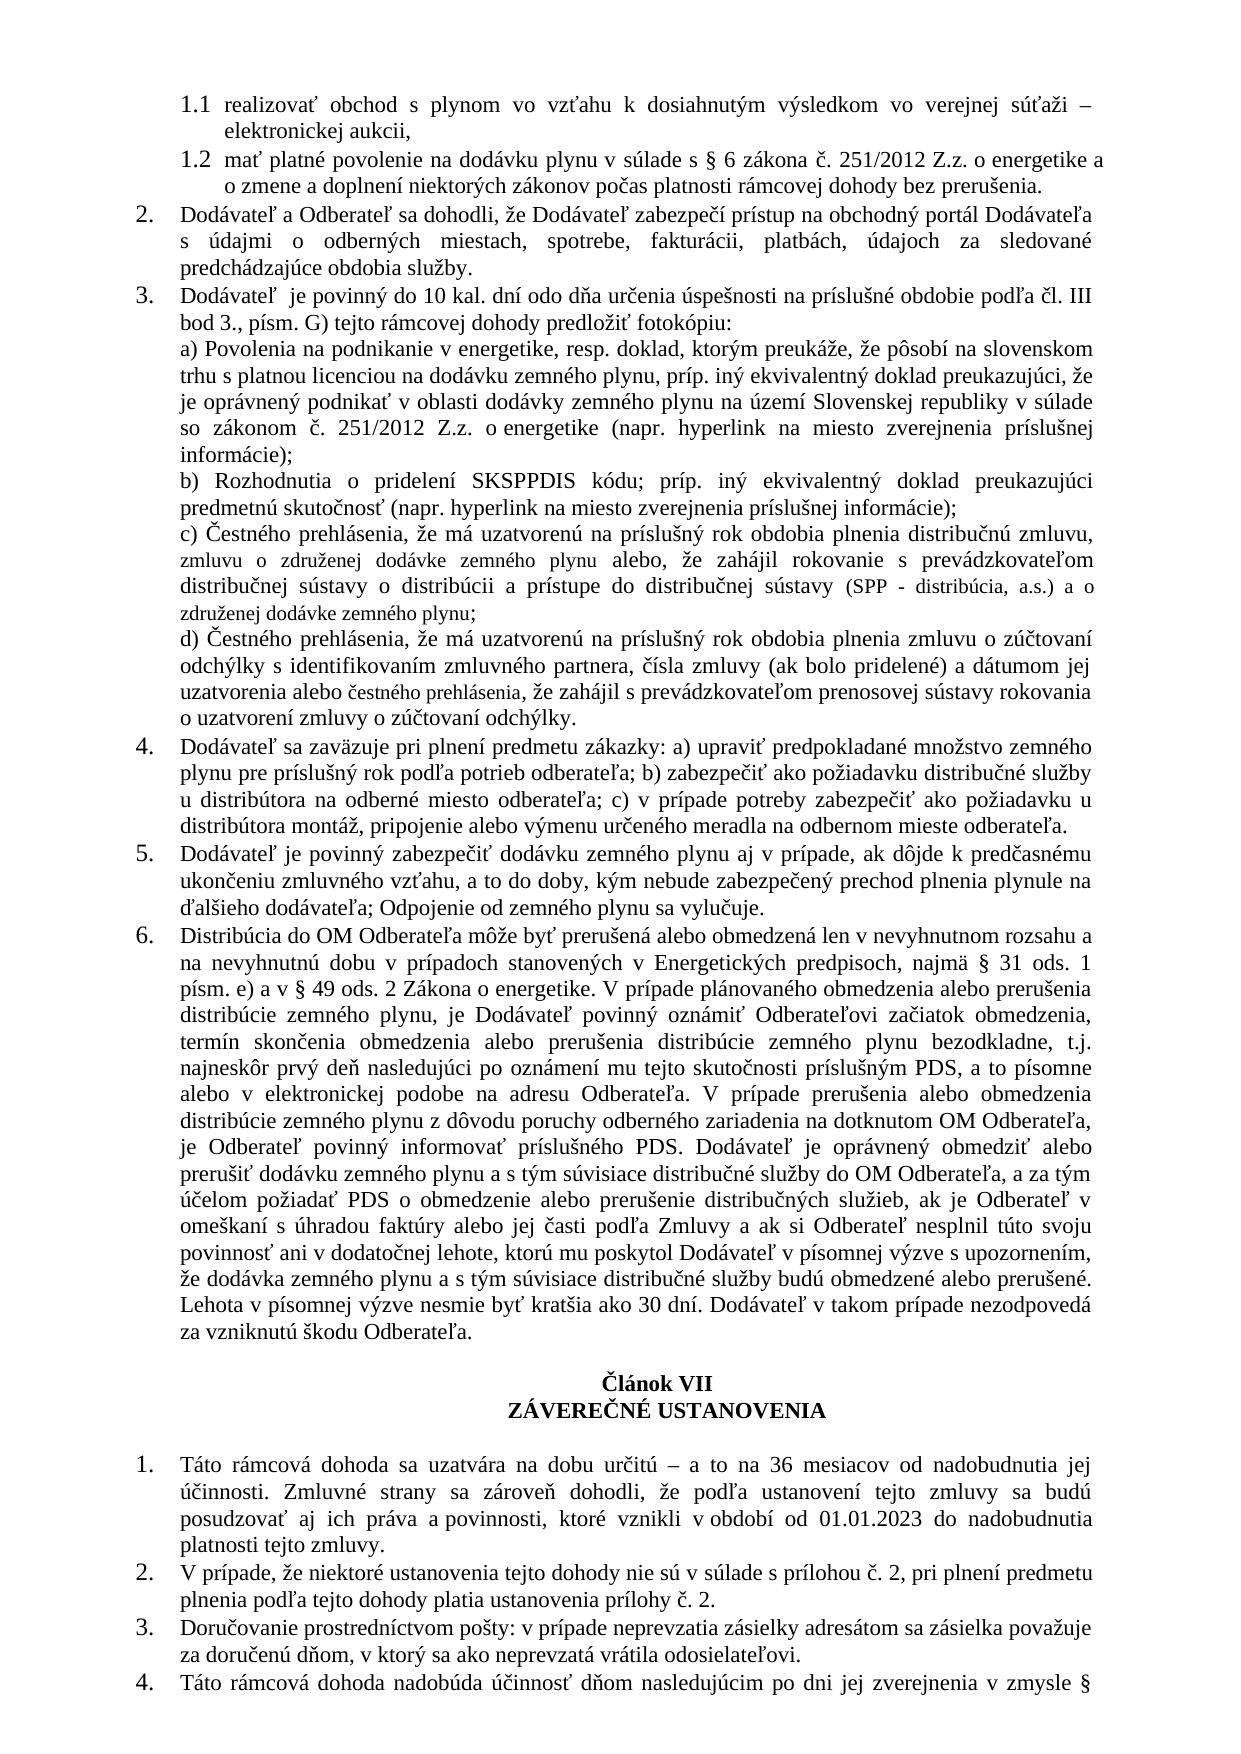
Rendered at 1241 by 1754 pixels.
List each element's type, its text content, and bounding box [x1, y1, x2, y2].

list mať platné povolenie na dodávku plynu v súlade s § 6 zákona č. 251/2012 Z.z. o energetike a o zmene a doplnení niektorých zákonov počas platnosti rámcovej dohody bez prerušenia. [180, 144, 1105, 199]
subtitle ZÁVEREČNÉ USTANOVENIA [446, 1397, 858, 1423]
list Dodávateľ je povinný zabezpečiť dodávku zemného plynu aj v prípade, ak dôjde k predčasnému ukončeniu zmluvného vzťahu, a to do doby, kým nebude zabezpečený prechod plnenia plynule na ďalšieho dodávateľa; Odpojenie od zemného plynu sa vylučuje. [135, 838, 1093, 920]
subtitle Článok VII [446, 1370, 795, 1397]
list Doručovanie prostredníctvom pošty: v prípade neprevzatia zásielky adresátom sa zásielka považuje za doručenú dňom, v ktorý sa ako neprevzatá vrátila odosielateľovi. [135, 1612, 1093, 1667]
list b) Rozhodnutia o pridelení SKSPPDIS kódu; príp. iný ekvivalentný doklad preukazujúci predmetnú skutočnosť (napr. hyperlink na miesto zverejnenia príslušnej informácie); [180, 467, 1095, 520]
list Dodávateľ je povinný do 10 kal. dní odo dňa určenia úspešnosti na príslušné obdobie podľa čl. III bod 3., písm. G) tejto rámcovej dohody predložiť fotokópiu: [135, 280, 1093, 335]
list Dodávateľ sa zaväzuje pri plnení predmetu zákazky: a) upraviť predpokladané množstvo zemného plynu pre príslušný rok podľa potrieb odberateľa; b) zabezpečiť ako požiadavku distribučné služby u distribútora na odberné miesto odberateľa; c) v prípade potreby zabezpečiť ako požiadavku u distribútora montáž, pripojenie alebo výmenu určeného meradla na odbernom mieste odberateľa. [135, 731, 1093, 838]
list Distribúcia do OM Odberateľa môže byť prerušená alebo obmedzená len v nevyhnutnom rozsahu a na nevyhnutnú dobu v prípadoch stanovených v Energetických predpisoch, najmä § 31 ods. 1 písm. e) a v § 49 ods. 2 Zákona o energetike. V prípade plánovaného obmedzenia alebo prerušenia distribúcie zemného plynu, je Dodávateľ povinný oznámiť Odberateľovi začiatok obmedzenia, termín skončenia obmedzenia alebo prerušenia distribúcie zemného plynu bezodkladne, t.j. najneskôr prvý deň nasledujúci po oznámení mu tejto skutočnosti príslušným PDS, a to písomne alebo v elektronickej podobe na adresu Odberateľa. V prípade prerušenia alebo obmedzenia distribúcie zemného plynu z dôvodu poruchy odberného zariadenia na dotknutom OM Odberateľa, je Odberateľ povinný informovať príslušného PDS. Dodávateľ je oprávnený obmedziť alebo prerušiť dodávku zemného plynu a s tým súvisiace distribučné služby do OM Odberateľa, a za tým účelom požiadať PDS o obmedzenie alebo prerušenie distribučných služieb, ak je Odberateľ v omeškaní s úhradou faktúry alebo jej časti podľa Zmluvy a ak si Odberateľ nesplnil túto svoju povinnosť ani v dodatočnej lehote, ktorú mu poskytol Dodávateľ v písomnej výzve s upozornením, že dodávka zemného plynu a s tým súvisiace distribučné služby budú obmedzené alebo prerušené. Lehota v písomnej výzve nesmie byť kratšia ako 30 dní. Dodávateľ v takom prípade nezodpovedá za vzniknutú škodu Odberateľa. [135, 920, 1093, 1344]
list c) Čestného prehlásenia, že má uzatvorenú na príslušný rok obdobia plnenia distribučnú zmluvu, zmluvu o združenej dodávke zemného plynu alebo, že zahájil rokovanie s prevádzkovateľom distribučnej sústavy o distribúcii a prístupe do distribučnej sústavy (SPP - distribúcia, a.s.) a o združenej dodávke zemného plynu; [180, 520, 1095, 625]
list d) Čestného prehlásenia, že má uzatvorenú na príslušný rok obdobia plnenia zmluvu o zúčtovaní odchýlky s identifikovaním zmluvného partnera, čísla zmluvy (ak bolo pridelené) a dátumom jej uzatvorenia alebo čestného prehlásenia, že zahájil s prevádzkovateľom prenosovej sústavy rokovania o uzatvorení zmluvy o zúčtovaní odchýlky. [180, 625, 1092, 731]
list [135, 1667, 1093, 1696]
list realizovať obchod s plynom vo vzťahu k dosiahnutým výsledkom vo verejnej súťaži – elektronickej aukcii, [180, 89, 1092, 144]
list a) Povolenia na podnikanie v energetike, resp. doklad, ktorým preukáže, že pôsobí na slovenskom trhu s platnou licenciou na dodávku zemného plynu, príp. iný ekvivalentný doklad preukazujúci, že je oprávnený podnikať v oblasti dodávky zemného plynu na území Slovenskej republiky v súlade so zákonom č. 251/2012 Z.z. o energetike (napr. hyperlink na miesto zverejnenia príslušnej informácie); [180, 335, 1095, 467]
list V prípade, že niektoré ustanovenia tejto dohody nie sú v súlade s prílohou č. 2, pri plnení predmetu plnenia podľa tejto dohody platia ustanovenia prílohy č. 2. [135, 1557, 1093, 1612]
list Táto rámcová dohoda sa uzatvára na dobu určitú – a to na 36 mesiacov od nadobudnutia jej účinnosti. Zmluvné strany sa zároveň dohodli, že podľa ustanovení tejto zmluvy sa budú posudzovať aj ich práva a povinnosti, ktoré vznikli v období od 01.01.2023 do nadobudnutia platnosti tejto zmluvy. [135, 1449, 1093, 1557]
list Dodávateľ a Odberateľ sa dohodli, že Dodávateľ zabezpečí prístup na obchodný portál Dodávateľa s údajmi o odberných miestach, spotrebe, fakturácii, platbách, údajoch za sledované predchádzajúce obdobia služby. [135, 199, 1093, 280]
